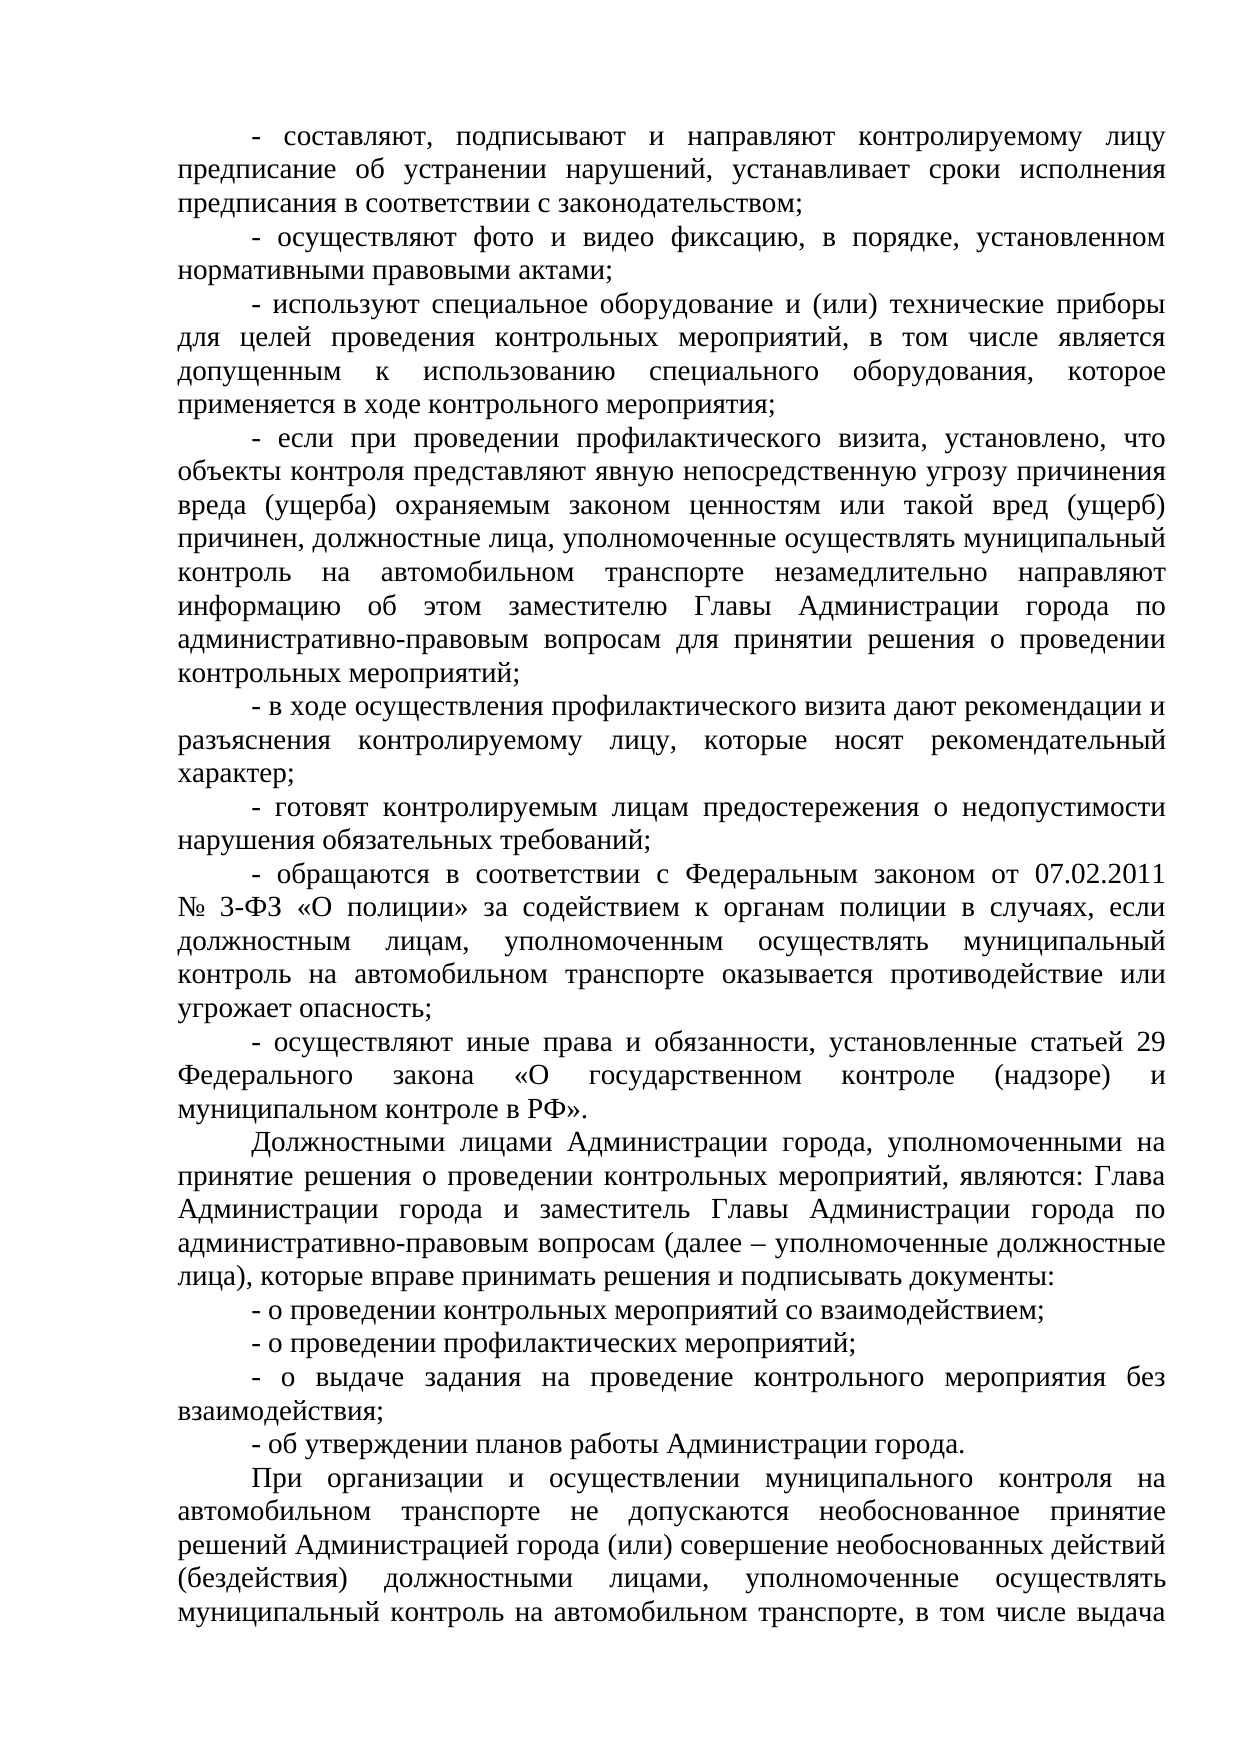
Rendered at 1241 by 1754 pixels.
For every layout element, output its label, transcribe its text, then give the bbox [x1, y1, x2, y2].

text Должностными лицами Администрации города, уполномоченными на принятие решения о проведении контрольных мероприятий, являются: Глава Администрации города и заместитель Главы Администрации города по административно-правовым вопросам (далее – уполномоченные должностные лица), которые вправе принимать решения и подписывать документы: [177, 1124, 1167, 1292]
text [177, 1460, 1167, 1627]
text - в ходе осуществления профилактического визита дают рекомендации и разъяснения контролируемому лицу, которые носят рекомендательный характер; [177, 688, 1167, 789]
text - обращаются в соответствии с Федеральным законом от 07.02.2011 № 3-ФЗ «О полиции» за содействием к органам полиции в случаях, если должностным лицам, уполномоченным осуществлять муниципальный контроль на автомобильном транспорте оказывается противодействие или угрожает опасность; [177, 856, 1167, 1024]
text - составляют, подписывают и направляют контролируемому лицу предписание об устранении нарушений, устанавливает сроки исполнения предписания в соответствии с законодательством; [177, 118, 1167, 219]
text - о проведении профилактических мероприятий; [177, 1326, 1167, 1359]
text - о проведении контрольных мероприятий со взаимодействием; [177, 1292, 1167, 1326]
text - о выдаче задания на проведение контрольного мероприятия без взаимодействия; [177, 1359, 1167, 1426]
text - осуществляют иные права и обязанности, установленные статьей 29 Федерального закона «О государственном контроле (надзоре) и муниципальном контроле в РФ». [177, 1024, 1167, 1124]
text - если при проведении профилактического визита, установлено, что объекты контроля представляют явную непосредственную угрозу причинения вреда (ущерба) охраняемым законом ценностям или такой вред (ущерб) причинен, должностные лица, уполномоченные осуществлять муниципальный контроль на автомобильном транспорте незамедлительно направляют информацию об этом заместителю Главы Администрации города по административно-правовым вопросам для принятии решения о проведении контрольных мероприятий; [177, 420, 1167, 688]
text - осуществляют фото и видео фиксацию, в порядке, установленном нормативными правовыми актами; [177, 219, 1167, 286]
text - готовят контролируемым лицам предостережения о недопустимости нарушения обязательных требований; [177, 789, 1167, 856]
text - об утверждении планов работы Администрации города. [177, 1426, 1167, 1460]
text - используют специальное оборудование и (или) технические приборы для целей проведения контрольных мероприятий, в том числе является допущенным к использованию специального оборудования, которое применяется в ходе контрольного мероприятия; [177, 286, 1167, 420]
